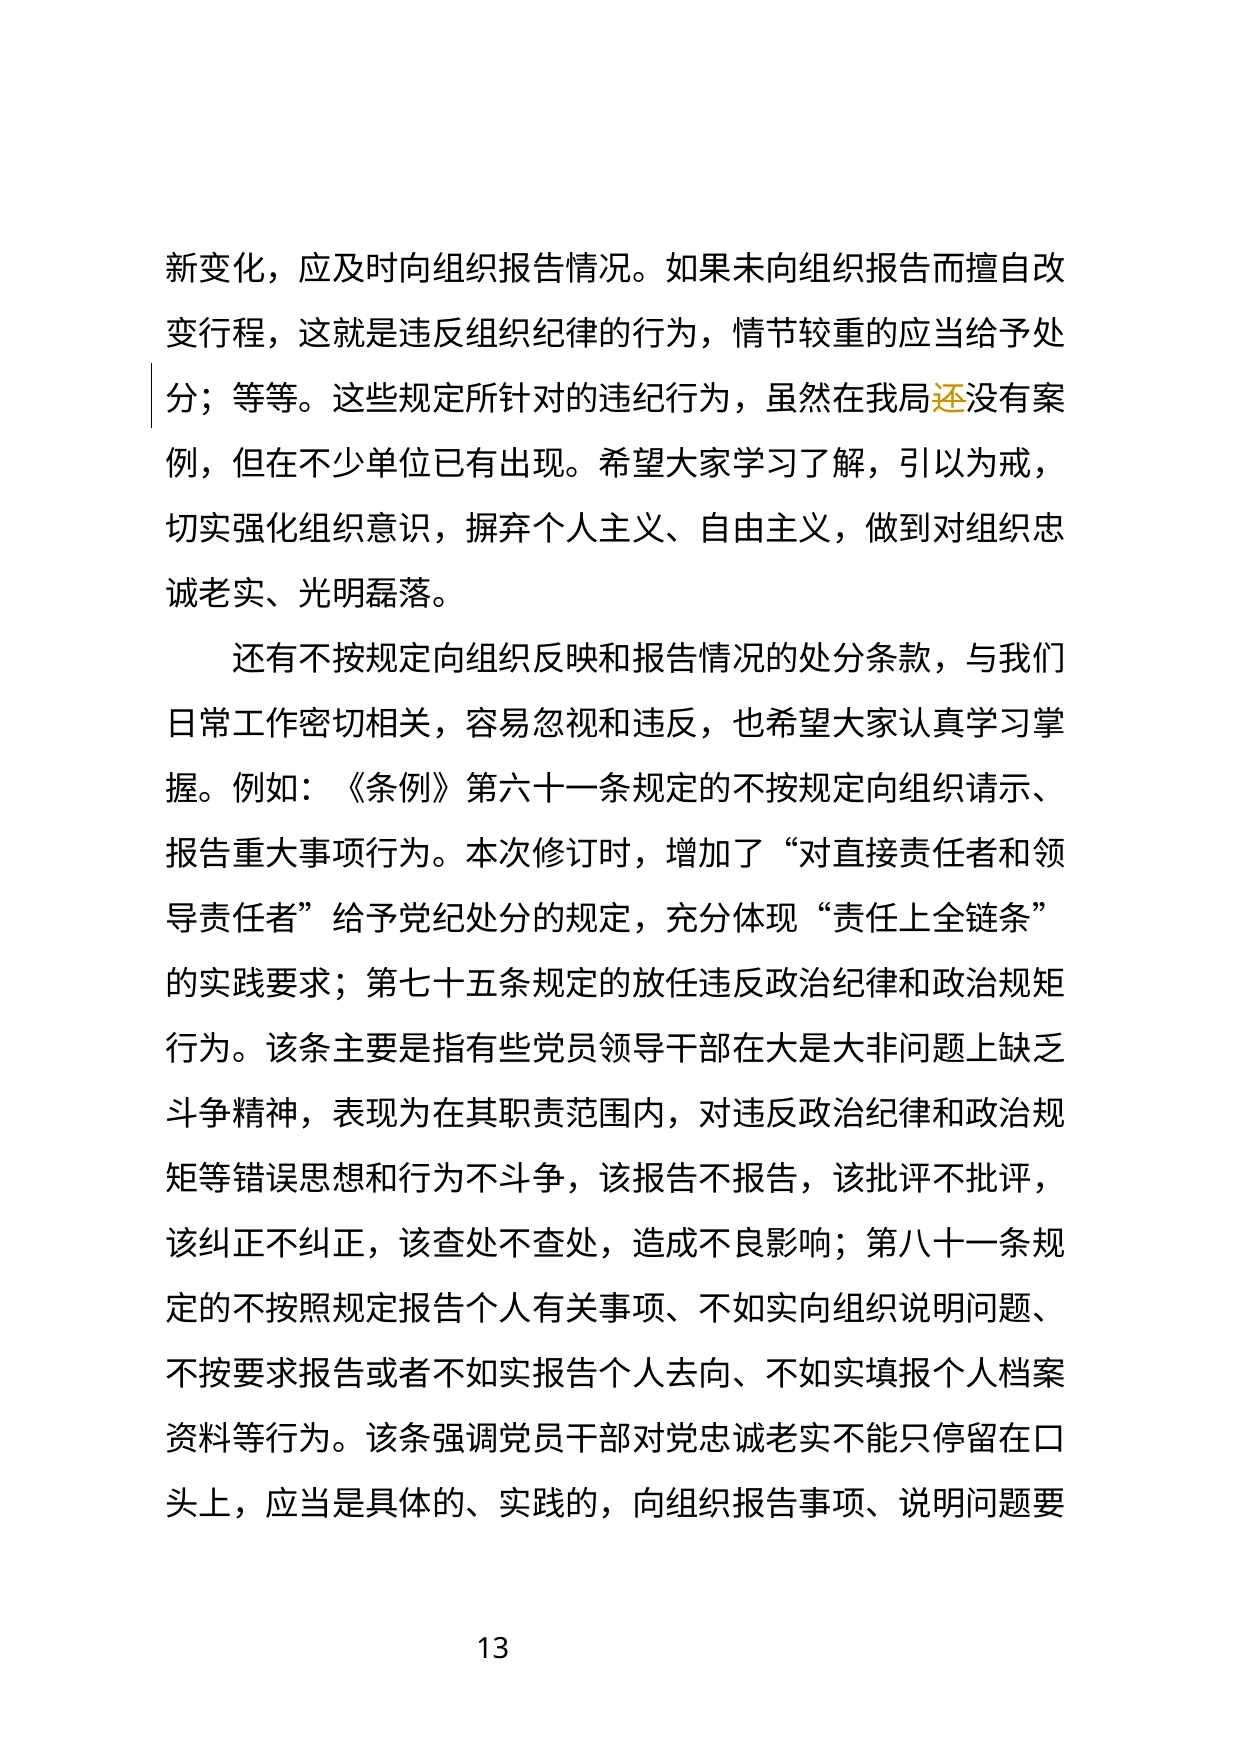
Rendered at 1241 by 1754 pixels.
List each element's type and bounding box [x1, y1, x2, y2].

text [165, 233, 1087, 623]
text [165, 623, 1087, 1533]
